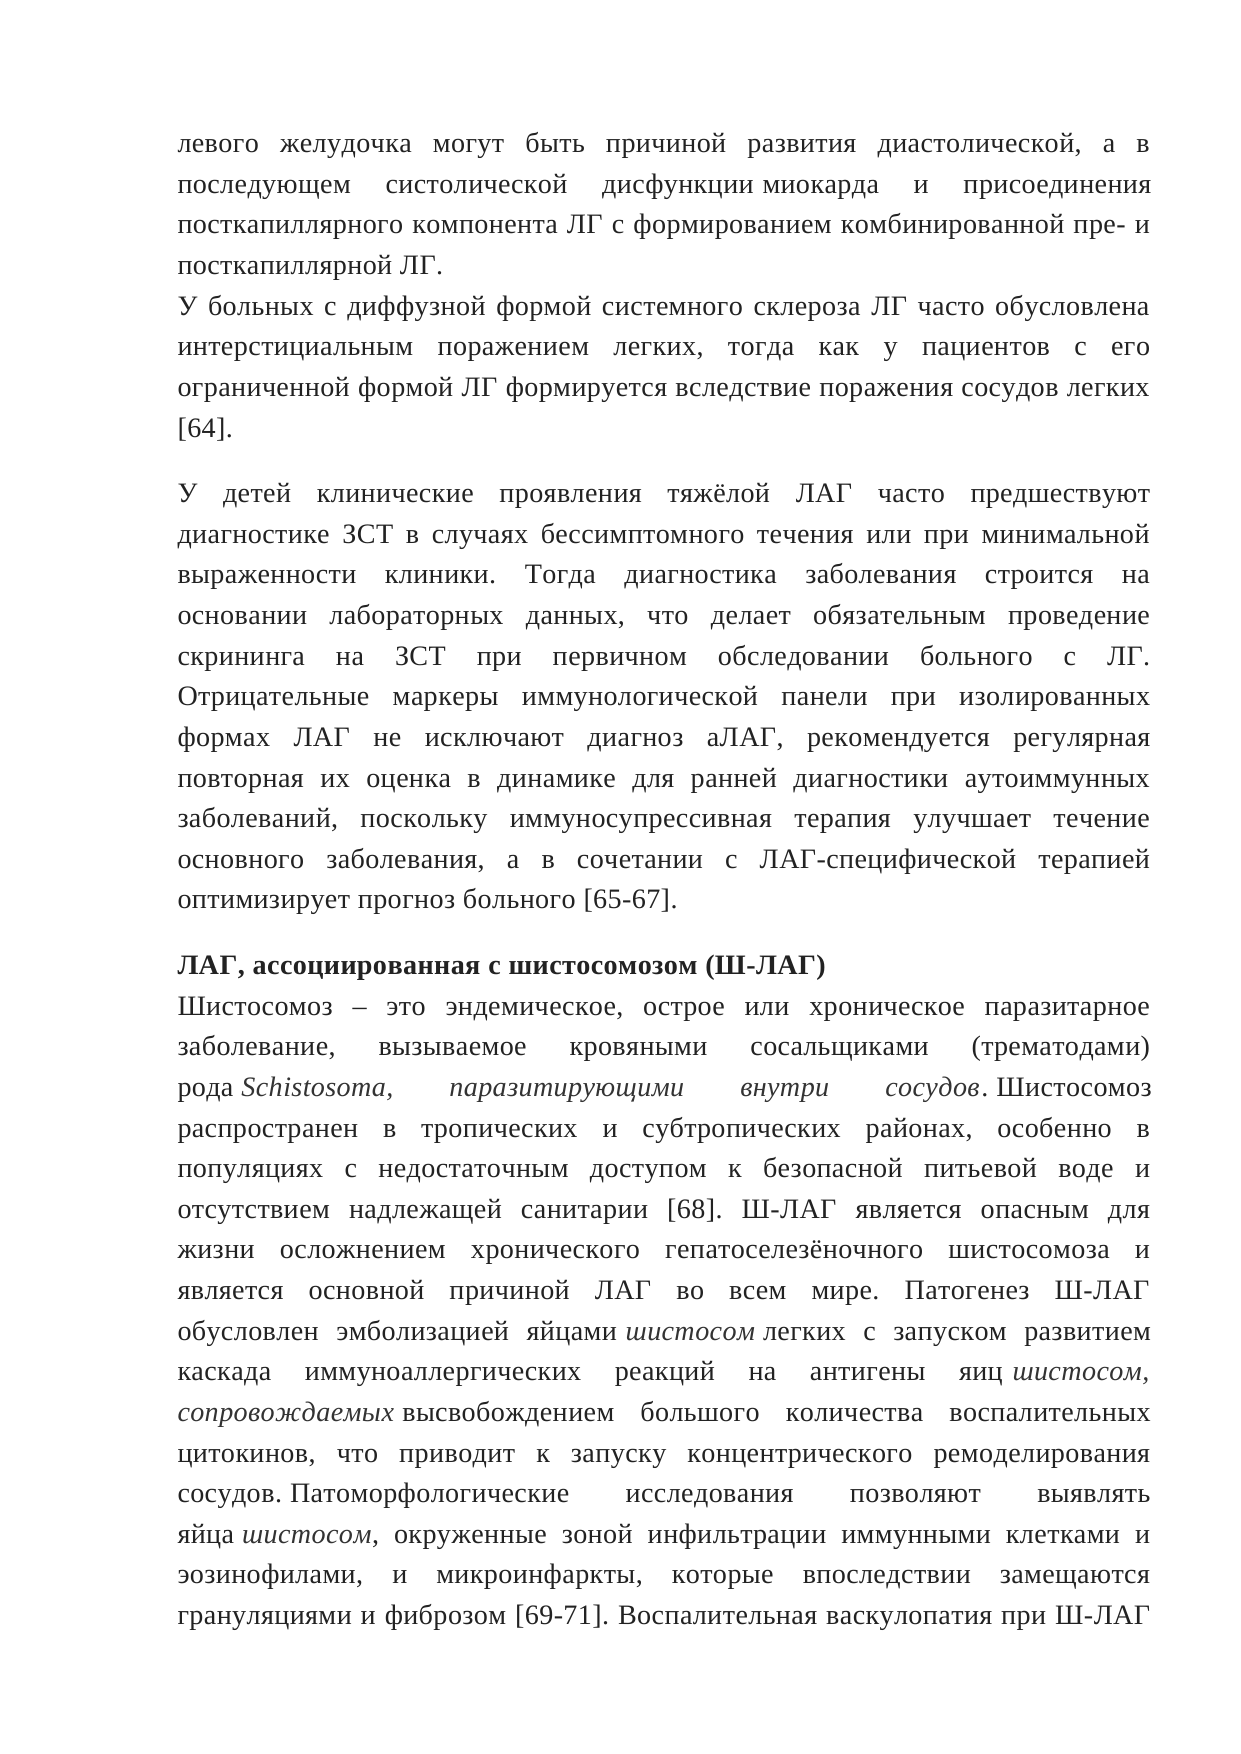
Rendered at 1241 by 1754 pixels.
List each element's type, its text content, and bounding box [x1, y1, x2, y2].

text У детей клинические проявления тяжёлой ЛАГ часто предшествуют диагностике ЗСТ в случаях бессимптомного течения или при минимальной выраженности клиники. Тогда диагностика заболевания строится на основании лабораторных данных, что делает обязательным проведение скрининга на ЗСТ при первичном обследовании больного с ЛГ. Отрицательные маркеры иммунологической панели при изолированных формах ЛАГ не исключают диагноз аЛАГ, рекомендуется регулярная повторная их оценка в динамике для ранней диагностики аутоиммунных заболеваний, поскольку иммуносупрессивная терапия улучшает течение основного заболевания, а в сочетании с ЛАГ-специфической терапией оптимизирует прогноз больного [65-67]. [177, 468, 1152, 915]
text У больных с диффузной формой системного склероза ЛГ часто обусловлена интерстициальным поражением легких, тогда как у пациентов с его ограниченной формой ЛГ формируется вследствие поражения сосудов легких [64]. [177, 281, 1152, 443]
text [177, 118, 1152, 281]
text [177, 981, 1152, 1631]
text ЛАГ, ассоциированная с шистосомозом (Ш-ЛАГ) [177, 940, 1152, 981]
